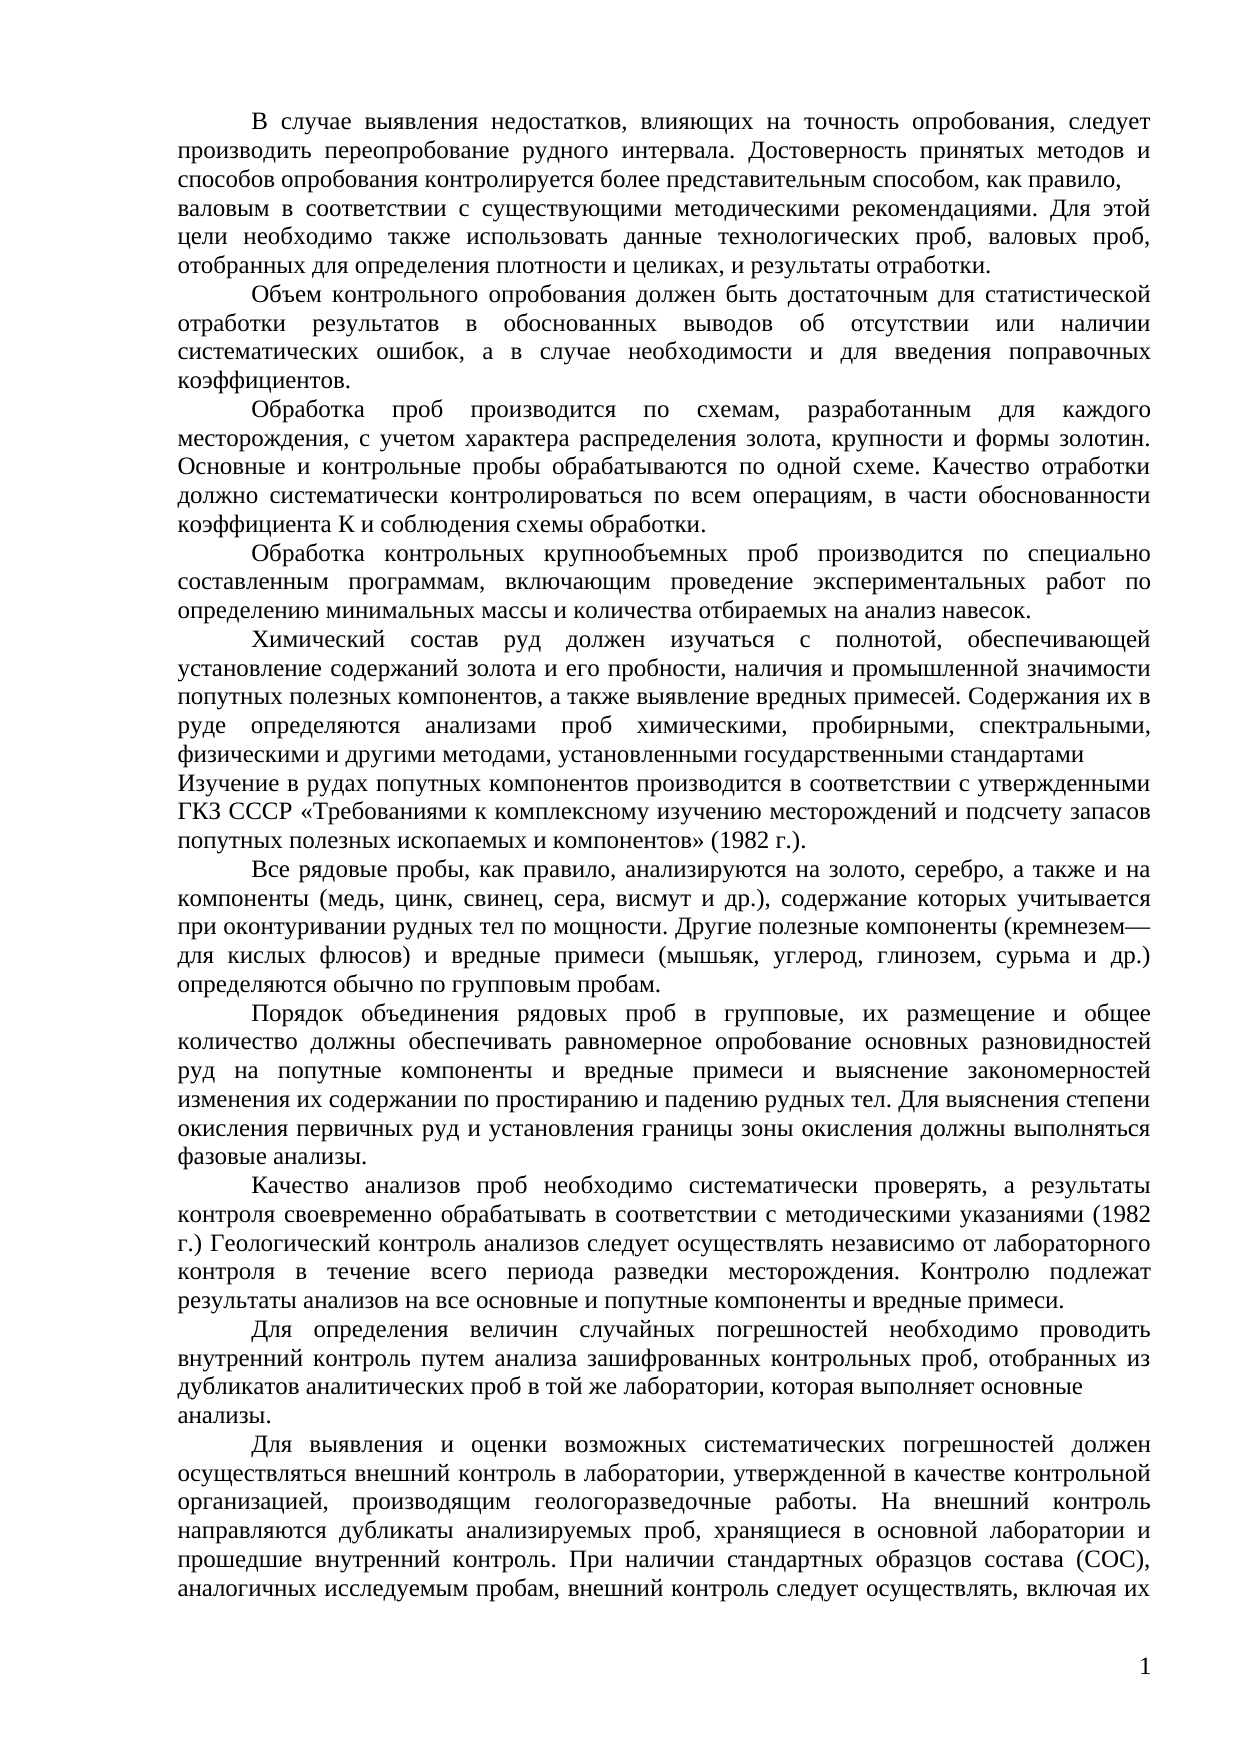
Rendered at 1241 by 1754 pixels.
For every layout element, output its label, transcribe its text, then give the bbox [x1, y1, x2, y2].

text Обработка контрольных крупнообъемных проб производится по специально составленным программам, включающим проведение экспериментальных работ по определению минимальных массы и количества отбираемых на анализ навесок. [177, 538, 1152, 624]
text Для определения величин случайных погрешностей необходимо проводить внутренний контроль путем анализа зашифрованных контрольных проб, отобранных из дубликатов аналитических проб в той же лаборатории, которая выполняет основные [177, 1314, 1152, 1400]
text Изучение в рудах попутных компонентов производится в соответствии с утвержденными ГКЗ СССР «Требованиями к комплексному изучению месторождений и подсчету запасов попутных полезных ископаемых и компонентов» (1982 г.). [177, 768, 1152, 854]
text Порядок объединения рядовых проб в групповые, их размещение и общее количество должны обеспечивать равномерное опробование основных разновидностей руд на попутные компоненты и вредные примеси и выяснение закономерностей изменения их содержании по простиранию и падению рудных тел. Для выяснения степени окисления первичных руд и установления границы зоны окисления должны выполняться фазовые анализы. [177, 998, 1152, 1170]
text Качество анализов проб необходимо систематически проверять, а результаты контроля своевременно обрабатывать в соответствии с методическими указаниями (1982 г.) Геологический контроль анализов следует осуществлять независимо от лабораторного контроля в течение всего периода разведки месторождения. Контролю подлежат результаты анализов на все основные и попутные компоненты и вредные примеси. [177, 1170, 1152, 1314]
text Обработка проб производится по схемам, разработанным для каждого месторождения, с учетом характера распределения золота, крупности и формы золотин. Основные и контрольные пробы обрабатываются по одной схеме. Качество отработки должно систематически контролироваться по всем операциям, в части обоснованности коэффициента К и соблюдения схемы обработки. [177, 394, 1152, 538]
text Объем контрольного опробования должен быть достаточным для статистической отработки результатов в обоснованных выводов об отсутствии или наличии систематических ошибок, а в случае необходимости и для введения поправочных коэффициентов. [177, 279, 1152, 394]
text В случае выявления недостатков, влияющих на точность опробования, следует производить переопробование рудного интервала. Достоверность принятых методов и способов опробования контролируется более представительным способом, как правило, [177, 106, 1152, 193]
text Химический состав руд должен изучаться с полнотой, обеспечивающей установление содержаний золота и его пробности, наличия и промышленной значимости попутных полезных компонентов, а также выявление вредных примесей. Содержания их в руде определяются анализами проб химическими, пробирными, спектральными, физическими и другими методами, установленными государственными стандартами [177, 624, 1152, 768]
text валовым в соответствии с существующими методическими рекомендациями. Для этой цели необходимо также использовать данные технологических проб, валовых проб, отобранных для определения плотности и целиках, и результаты отработки. [177, 193, 1152, 279]
text анализы. [177, 1400, 1152, 1429]
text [177, 1429, 1152, 1601]
text Все рядовые пробы, как правило, анализируются на золото, серебро, а также и на компоненты (медь, цинк, свинец, сера, висмут и др.), содержание которых учитывается при оконтуривании рудных тел по мощности. Другие полезные компоненты (кремнезем—для кислых флюсов) и вредные примеси (мышьяк, углерод, глинозем, сурьма и др.) определяются обычно по групповым пробам. [177, 854, 1152, 998]
